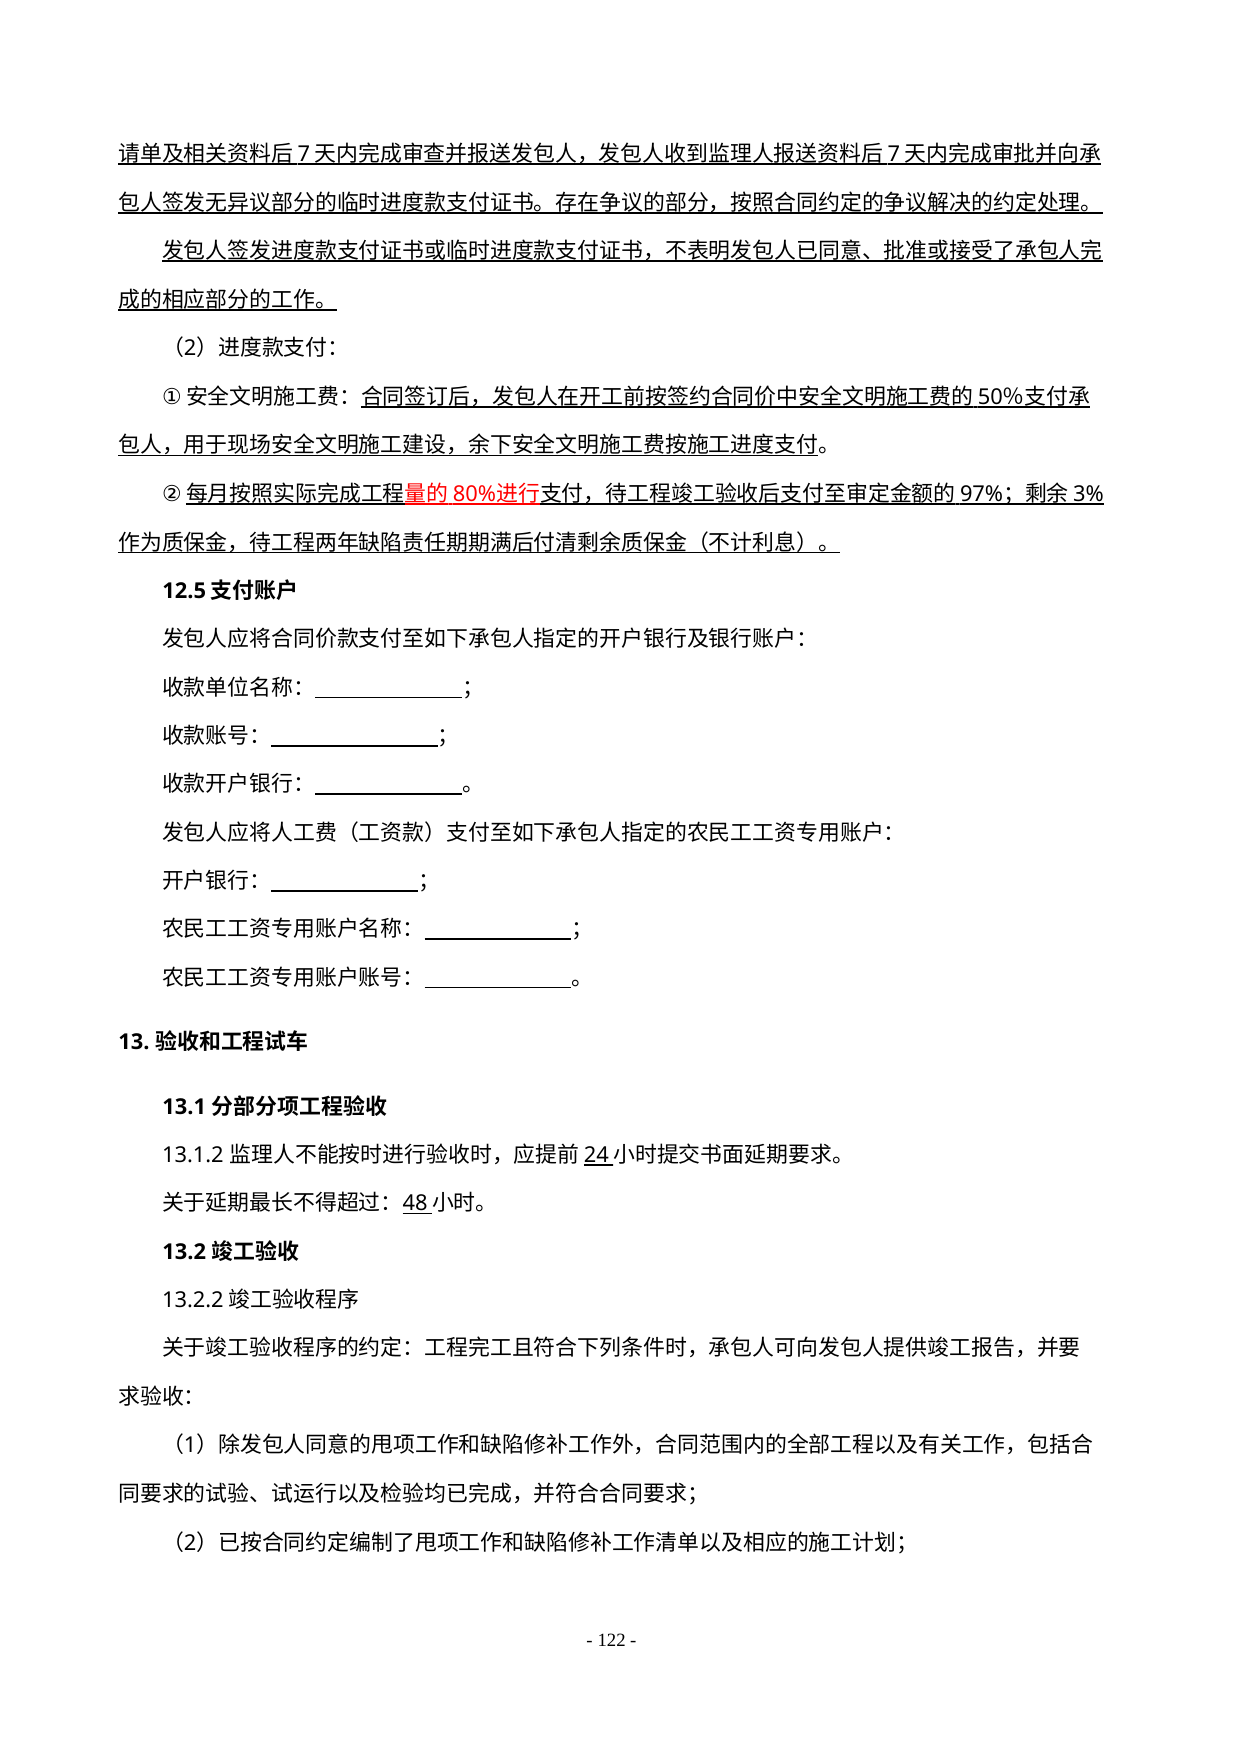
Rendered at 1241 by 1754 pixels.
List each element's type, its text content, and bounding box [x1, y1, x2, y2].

text 13.2.2竣工验收程序 [118, 1282, 1093, 1314]
text 农民工工资专用账户账号： 。 [118, 959, 1104, 992]
text 关于竣工验收程序的约定：工程完工且符合下列条件时，承包人可向发包人提供竣工报告，并要求验收： [118, 1330, 1093, 1411]
text 发包人签发进度款支付证书或临时进度款支付证书，不表明发包人已同意、批准或接受了承包人完成的相应部分的工作。 [118, 233, 1104, 314]
text （2）已按合同约定编制了甩项工作和缺陷修补工作清单以及相应的施工计划； [118, 1524, 1093, 1557]
subtitle 13.1 分部分项工程验收 [118, 1088, 1104, 1121]
text ②每月按照实际完成工程量的80%进行支付，待工程竣工验收后支付至审定金额的97%；剩余3%作为质保金，待工程两年缺陷责任期期满后付清剩余质保金（不计利息）。 [118, 475, 1104, 557]
text 开户银行： ； [118, 862, 1104, 895]
text （1）除发包人同意的甩项工作和缺陷修补工作外，合同范围内的全部工程以及有关工作，包括合同要求的试验、试运行以及检验均已完成，并符合合同要求； [118, 1427, 1093, 1508]
text 收款账号： ； [118, 717, 1104, 750]
text 农民工工资专用账户名称： ； [118, 911, 1104, 943]
text 关于延期最长不得超过：48小时。 [118, 1185, 1093, 1217]
text 发包人应将合同价款支付至如下承包人指定的开户银行及银行账户： [118, 621, 1104, 653]
text （2）进度款支付： [118, 330, 1104, 362]
text 收款开户银行： 。 [118, 766, 1104, 798]
text 13.1.2 监理人不能按时进行验收时，应提前24小时提交书面延期要求。 [118, 1137, 1093, 1169]
text 发包人应将人工费（工资款）支付至如下承包人指定的农民工工资专用账户： [118, 814, 1104, 847]
subtitle 13. 验收和工程试车 [118, 1024, 1104, 1056]
text 收款单位名称： ； [118, 669, 1104, 702]
text ①安全文明施工费：合同签订后，发包人在开工前按签约合同价中安全文明施工费的50％支付承包人，用于现场安全文明施工建设，余下安全文明施工费按施工进度支付。 [118, 378, 1104, 459]
subtitle 12.5支付账户 [118, 572, 1104, 605]
subtitle 13.2 竣工验收 [118, 1233, 1104, 1266]
